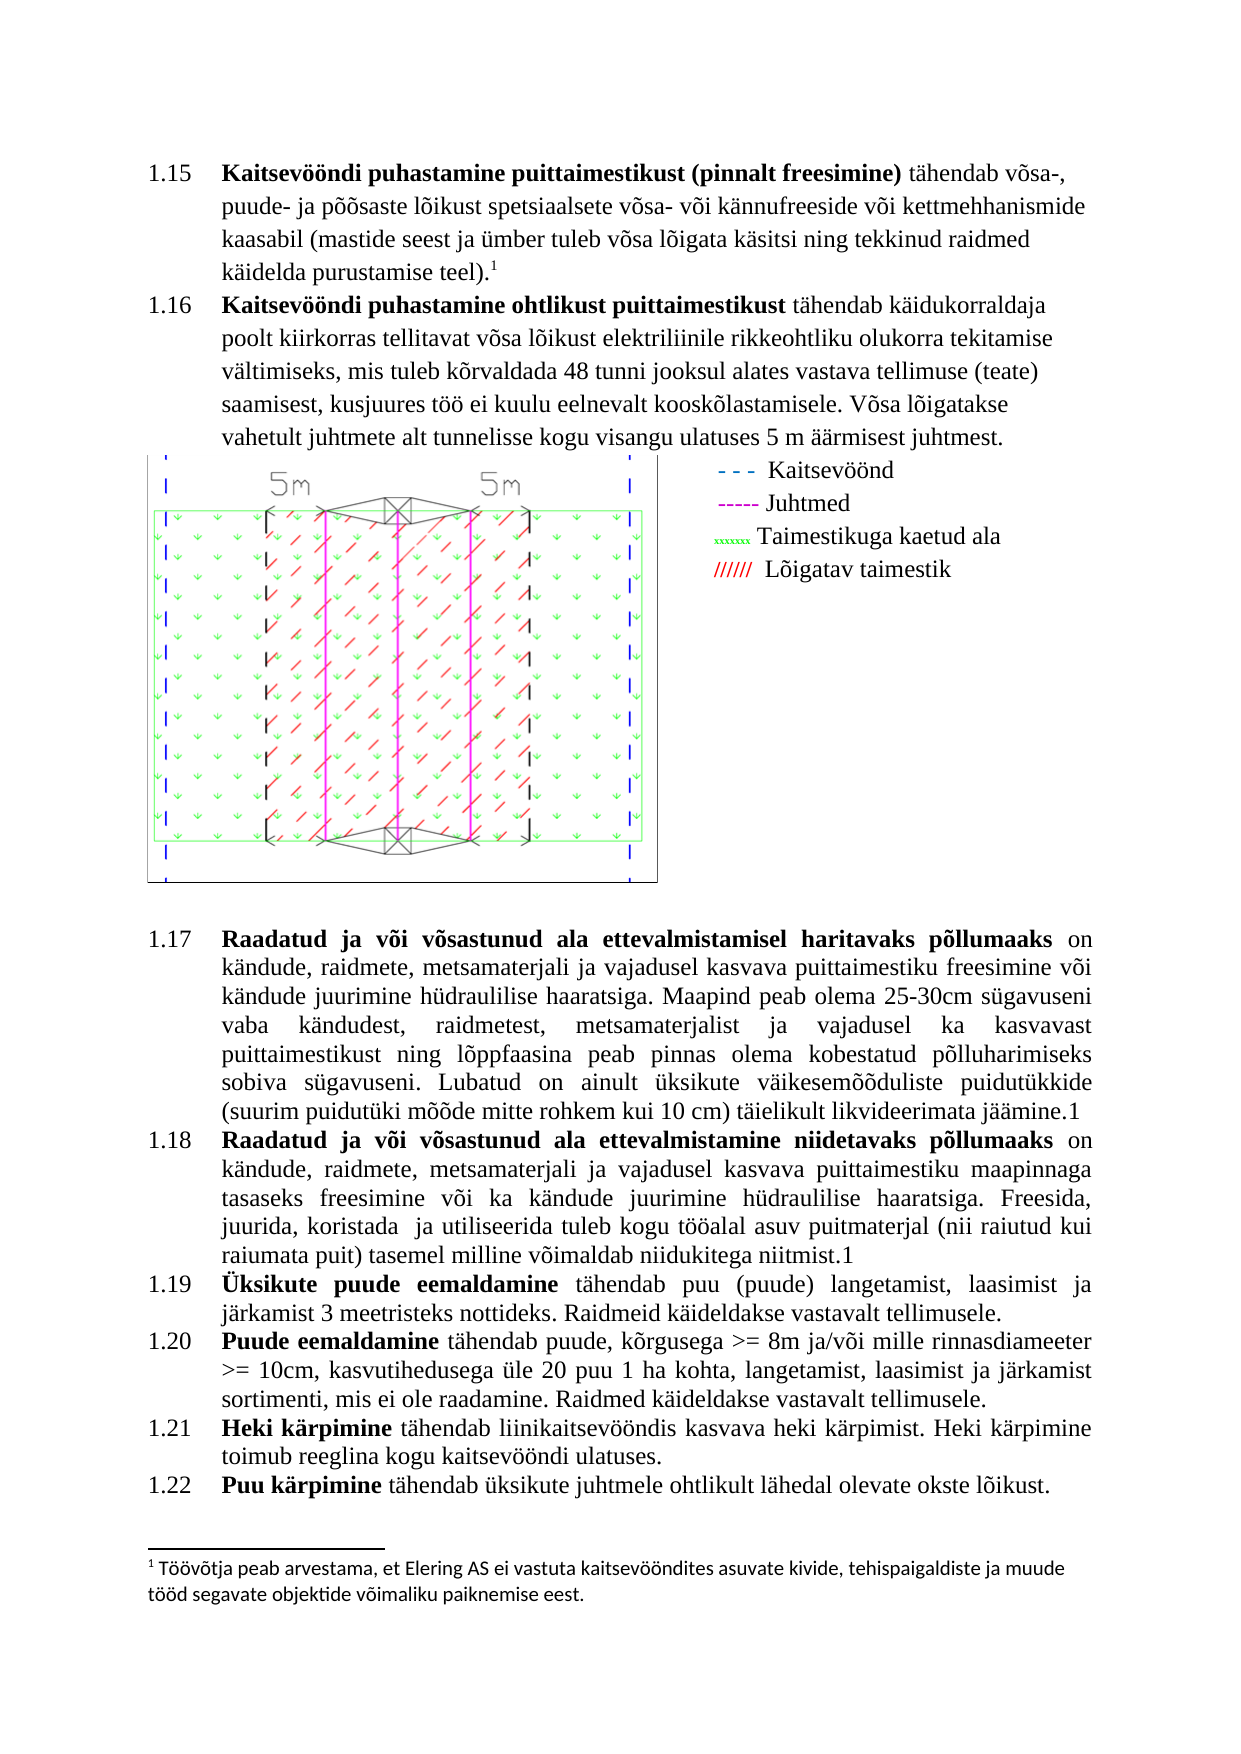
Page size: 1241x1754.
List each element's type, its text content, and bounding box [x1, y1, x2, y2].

list Heki kärpimine tähendab liinikaitsevööndis kasvava heki kärpimist. Heki kärpimine toimub reeglina kogu kaitsevööndi ulatuses. [148, 1413, 1093, 1470]
list Kaitsevööndi puhastamine puittaimestikust (pinnalt freesimine) tähendab võsa-, puude- ja põõsaste lõikust spetsiaalsete võsa- või kännufreeside või kettmehhanismide kaasabil (mastide seest ja ümber tuleb võsa lõigata käsitsi ning tekkinud raidmed käidelda purustamise teel). [148, 158, 1093, 286]
list Üksikute puude eemaldamine tähendab puu (puude) langetamist, laasimist ja järkamist 3 meetristeks nottideks. Raidmeid käideldakse vastavalt tellimusele. [148, 1269, 1093, 1326]
list Puude eemaldamine tähendab puude, kõrgusega >= 8m ja/või mille rinnasdiameeter >= 10cm, kasvutihedusega üle 20 puu 1 ha kohta, langetamist, laasimist ja järkamist sortimenti, mis ei ole raadamine. Raidmed käideldakse vastavalt tellimusele. [148, 1326, 1093, 1413]
list ----- Juhtmed [658, 488, 1093, 517]
list ////// Lõigatav taimestik [658, 554, 1093, 583]
list Raadatud ja või võsastunud ala ettevalmistamisel haritavaks põllumaaks on kändude, raidmete, metsamaterjali ja vajadusel kasvava puittaimestiku freesimine või kändude juurimine hüdraulilise haaratsiga. Maapind peab olema 25-30cm sügavuseni vaba kändudest, raidmetest, metsamaterjalist ja vajadusel ka kasvavast puittaimestikust ning lõppfaasina peab pinnas olema kobestatud põlluharimiseks sobiva sügavuseni. Lubatud on ainult üksikute väikesemõõduliste puidutükkide (suurim puidutüki mõõde mitte rohkem kui 10 cm) täielikult likvideerimata jäämine.1 [148, 924, 1093, 1125]
list xxxxxxx Taimestikuga kaetud ala [658, 521, 1093, 550]
list Kaitsevööndi puhastamine ohtlikust puittaimestikust tähendab käidukorraldaja poolt kiirkorras tellitavat võsa lõikust elektriliinile rikkeohtliku olukorra tekitamise vältimiseks, mis tuleb kõrvaldada 48 tunni jooksul alates vastava tellimuse (teate) saamisest, kusjuures töö ei kuulu eelnevalt kooskõlastamisele. Võsa lõigatakse vahetult juhtmete alt tunnelisse kogu visangu ulatuses 5 m äärmisest juhtmest. [148, 290, 1093, 451]
list - - - Kaitsevöönd [658, 455, 1093, 484]
picture [147, 455, 658, 883]
list Raadatud ja või võsastunud ala ettevalmistamine niidetavaks põllumaaks on kändude, raidmete, metsamaterjali ja vajadusel kasvava puittaimestiku maapinnaga tasaseks freesimine või ka kändude juurimine hüdraulilise haaratsiga. Freesida, juurida, koristada ja utiliseerida tuleb kogu tööalal asuv puitmaterjal (nii raiutud kui raiumata puit) tasemel milline võimaldab niidukitega niitmist.1 [148, 1125, 1093, 1269]
list Puu kärpimine tähendab üksikute juhtmele ohtlikult lähedal olevate okste lõikust. [148, 1470, 1093, 1499]
